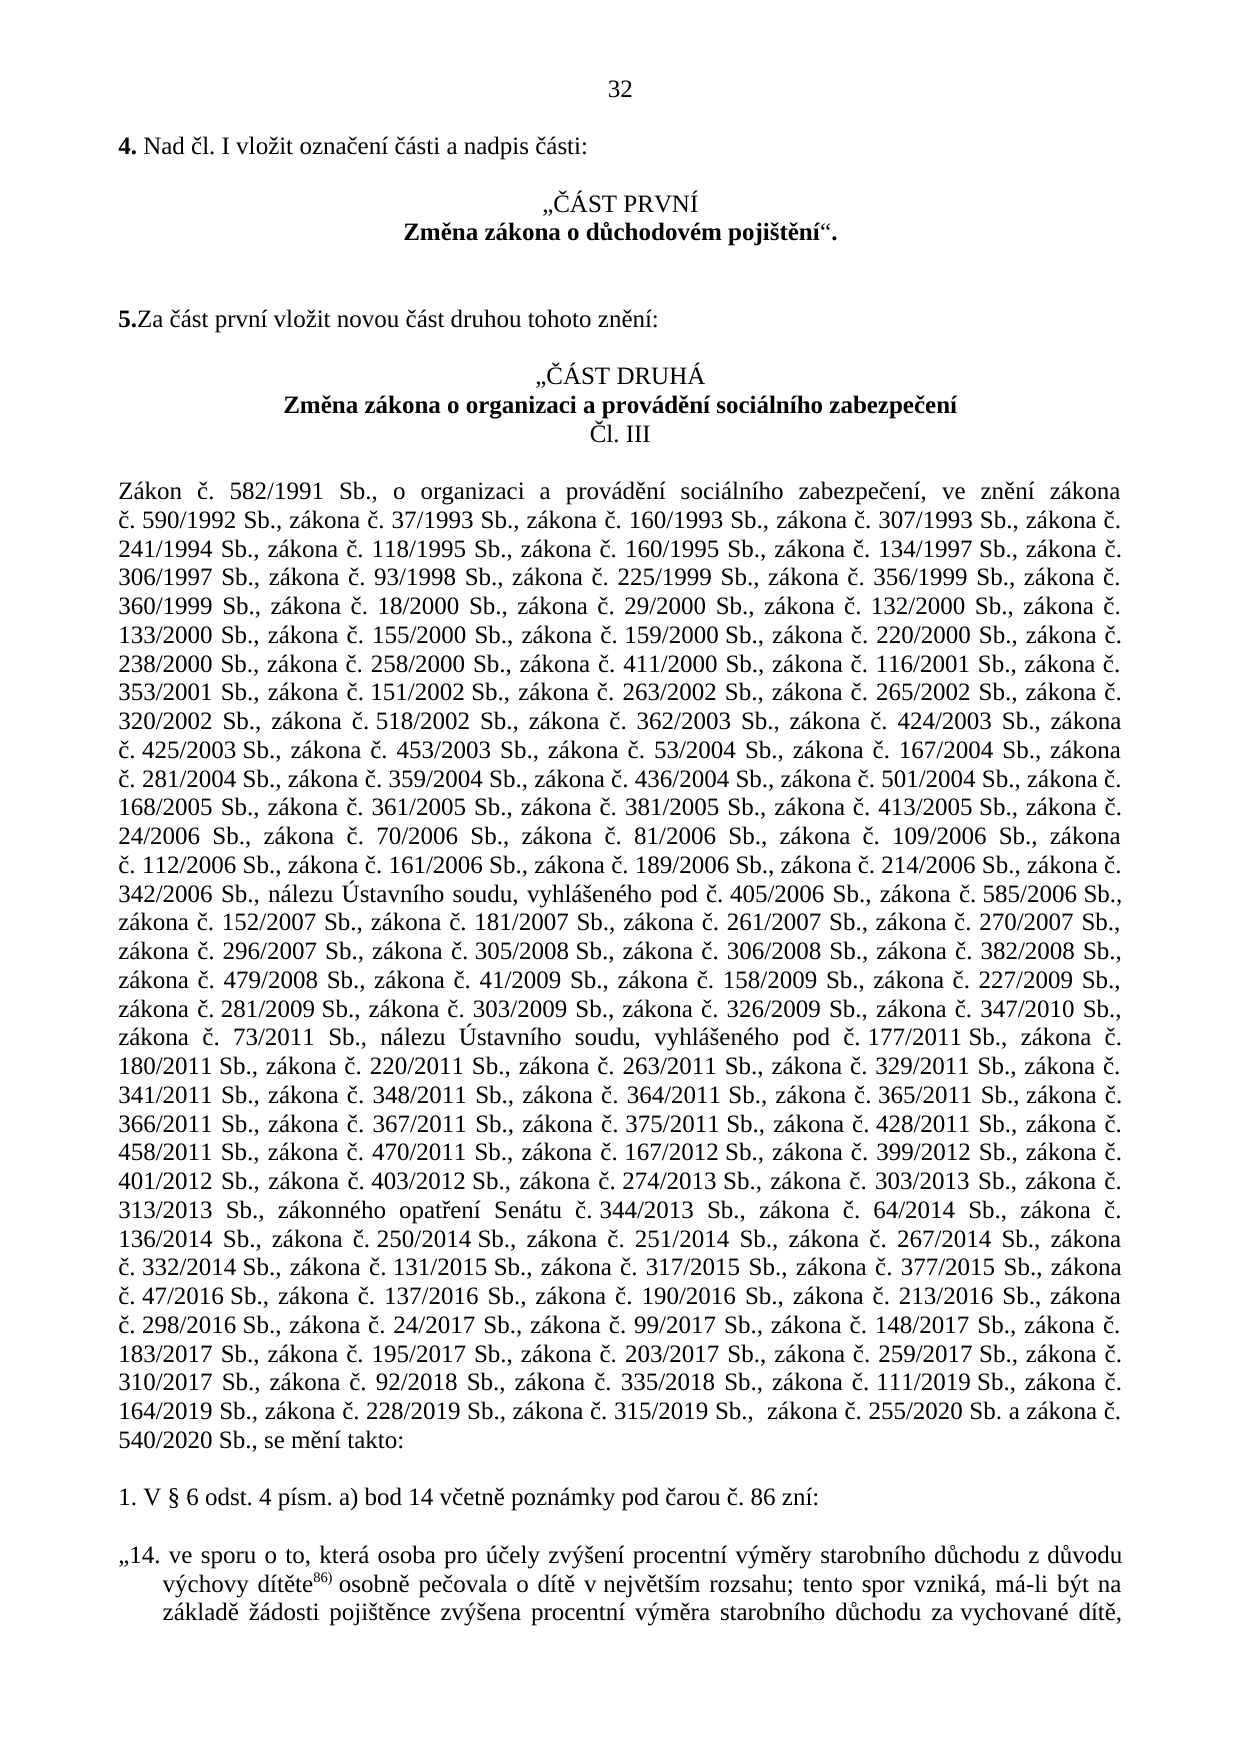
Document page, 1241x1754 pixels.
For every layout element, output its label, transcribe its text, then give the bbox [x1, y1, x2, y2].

text „ČÁST PRVNÍ [118, 189, 1122, 217]
text 1. V § 6 odst. 4 písm. a) bod 14 včetně poznámky pod čarou č. 86 zní: [118, 1482, 1122, 1511]
text Změna zákona o důchodovém pojištění“. [118, 217, 1122, 246]
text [118, 1540, 1122, 1626]
text „ČÁST DRUHÁ [118, 361, 1122, 390]
text 4. Nad čl. I vložit označení části a nadpis části: [118, 131, 1122, 160]
text Změna zákona o organizaci a provádění sociálního zabezpečení [118, 390, 1122, 419]
text Čl. III [118, 419, 1122, 447]
text Zákon č. 582/1991 Sb., o organizaci a provádění sociálního zabezpečení, ve znění zákona č. 590/1992 Sb., zákona č. 37/1993 Sb., zákona č. 160/1993 Sb., zákona č. 307/1993 Sb., zákona č. 241/1994 Sb., zákona č. 118/1995 Sb., zákona č. 160/1995 Sb., zákona č. 134/1997 Sb., zákona č. 306/1997 Sb., zákona č. 93/1998 Sb., zákona č. 225/1999 Sb., zákona č. 356/1999 Sb., zákona č. 360/1999 Sb., zákona č. 18/2000 Sb., zákona č. 29/2000 Sb., zákona č. 132/2000 Sb., zákona č. 133/2000 Sb., zákona č. 155/2000 Sb., zákona č. 159/2000 Sb., zákona č. 220/2000 Sb., zákona č. 238/2000 Sb., zákona č. 258/2000 Sb., zákona č. 411/2000 Sb., zákona č. 116/2001 Sb., zákona č. 353/2001 Sb., zákona č. 151/2002 Sb., zákona č. 263/2002 Sb., zákona č. 265/2002 Sb., zákona č. 320/2002 Sb., zákona č. 518/2002 Sb., zákona č. 362/2003 Sb., zákona č. 424/2003 Sb., zákona č. 425/2003 Sb., zákona č. 453/2003 Sb., zákona č. 53/2004 Sb., zákona č. 167/2004 Sb., zákona č. 281/2004 Sb., zákona č. 359/2004 Sb., zákona č. 436/2004 Sb., zákona č. 501/2004 Sb., zákona č. 168/2005 Sb., zákona č. 361/2005 Sb., zákona č. 381/2005 Sb., zákona č. 413/2005 Sb., zákona č. 24/2006 Sb., zákona č. 70/2006 Sb., zákona č. 81/2006 Sb., zákona č. 109/2006 Sb., zákona č. 112/2006 Sb., zákona č. 161/2006 Sb., zákona č. 189/2006 Sb., zákona č. 214/2006 Sb., zákona č. 342/2006 Sb., nálezu Ústavního soudu, vyhlášeného pod č. 405/2006 Sb., zákona č. 585/2006 Sb., zákona č. 152/2007 Sb., zákona č. 181/2007 Sb., zákona č. 261/2007 Sb., zákona č. 270/2007 Sb., zákona č. 296/2007 Sb., zákona č. 305/2008 Sb., zákona č. 306/2008 Sb., zákona č. 382/2008 Sb., zákona č. 479/2008 Sb., zákona č. 41/2009 Sb., zákona č. 158/2009 Sb., zákona č. 227/2009 Sb., zákona č. 281/2009 Sb., zákona č. 303/2009 Sb., zákona č. 326/2009 Sb., zákona č. 347/2010 Sb., zákona č. 73/2011 Sb., nálezu Ústavního soudu, vyhlášeného pod č. 177/2011 Sb., zákona č. 180/2011 Sb., zákona č. 220/2011 Sb., zákona č. 263/2011 Sb., zákona č. 329/2011 Sb., zákona č. 341/2011 Sb., zákona č. 348/2011 Sb., zákona č. 364/2011 Sb., zákona č. 365/2011 Sb., zákona č. 366/2011 Sb., zákona č. 367/2011 Sb., zákona č. 375/2011 Sb., zákona č. 428/2011 Sb., zákona č. 458/2011 Sb., zákona č. 470/2011 Sb., zákona č. 167/2012 Sb., zákona č. 399/2012 Sb., zákona č. 401/2012 Sb., zákona č. 403/2012 Sb., zákona č. 274/2013 Sb., zákona č. 303/2013 Sb., zákona č. 313/2013 Sb., zákonného opatření Senátu č. 344/2013 Sb., zákona č. 64/2014 Sb., zákona č. 136/2014 Sb., zákona č. 250/2014 Sb., zákona č. 251/2014 Sb., zákona č. 267/2014 Sb., zákona č. 332/2014 Sb., zákona č. 131/2015 Sb., zákona č. 317/2015 Sb., zákona č. 377/2015 Sb., zákona č. 47/2016 Sb., zákona č. 137/2016 Sb., zákona č. 190/2016 Sb., zákona č. 213/2016 Sb., zákona č. 298/2016 Sb., zákona č. 24/2017 Sb., zákona č. 99/2017 Sb., zákona č. 148/2017 Sb., zákona č. 183/2017 Sb., zákona č. 195/2017 Sb., zákona č. 203/2017 Sb., zákona č. 259/2017 Sb., zákona č. 310/2017 Sb., zákona č. 92/2018 Sb., zákona č. 335/2018 Sb., zákona č. 111/2019 Sb., zákona č. 164/2019 Sb., zákona č. 228/2019 Sb., zákona č. 315/2019 Sb., zákona č. 255/2020 Sb. a zákona č. 540/2020 Sb., se mění takto: [118, 476, 1122, 1454]
text 5.Za část první vložit novou část druhou tohoto znění: [118, 304, 1122, 332]
